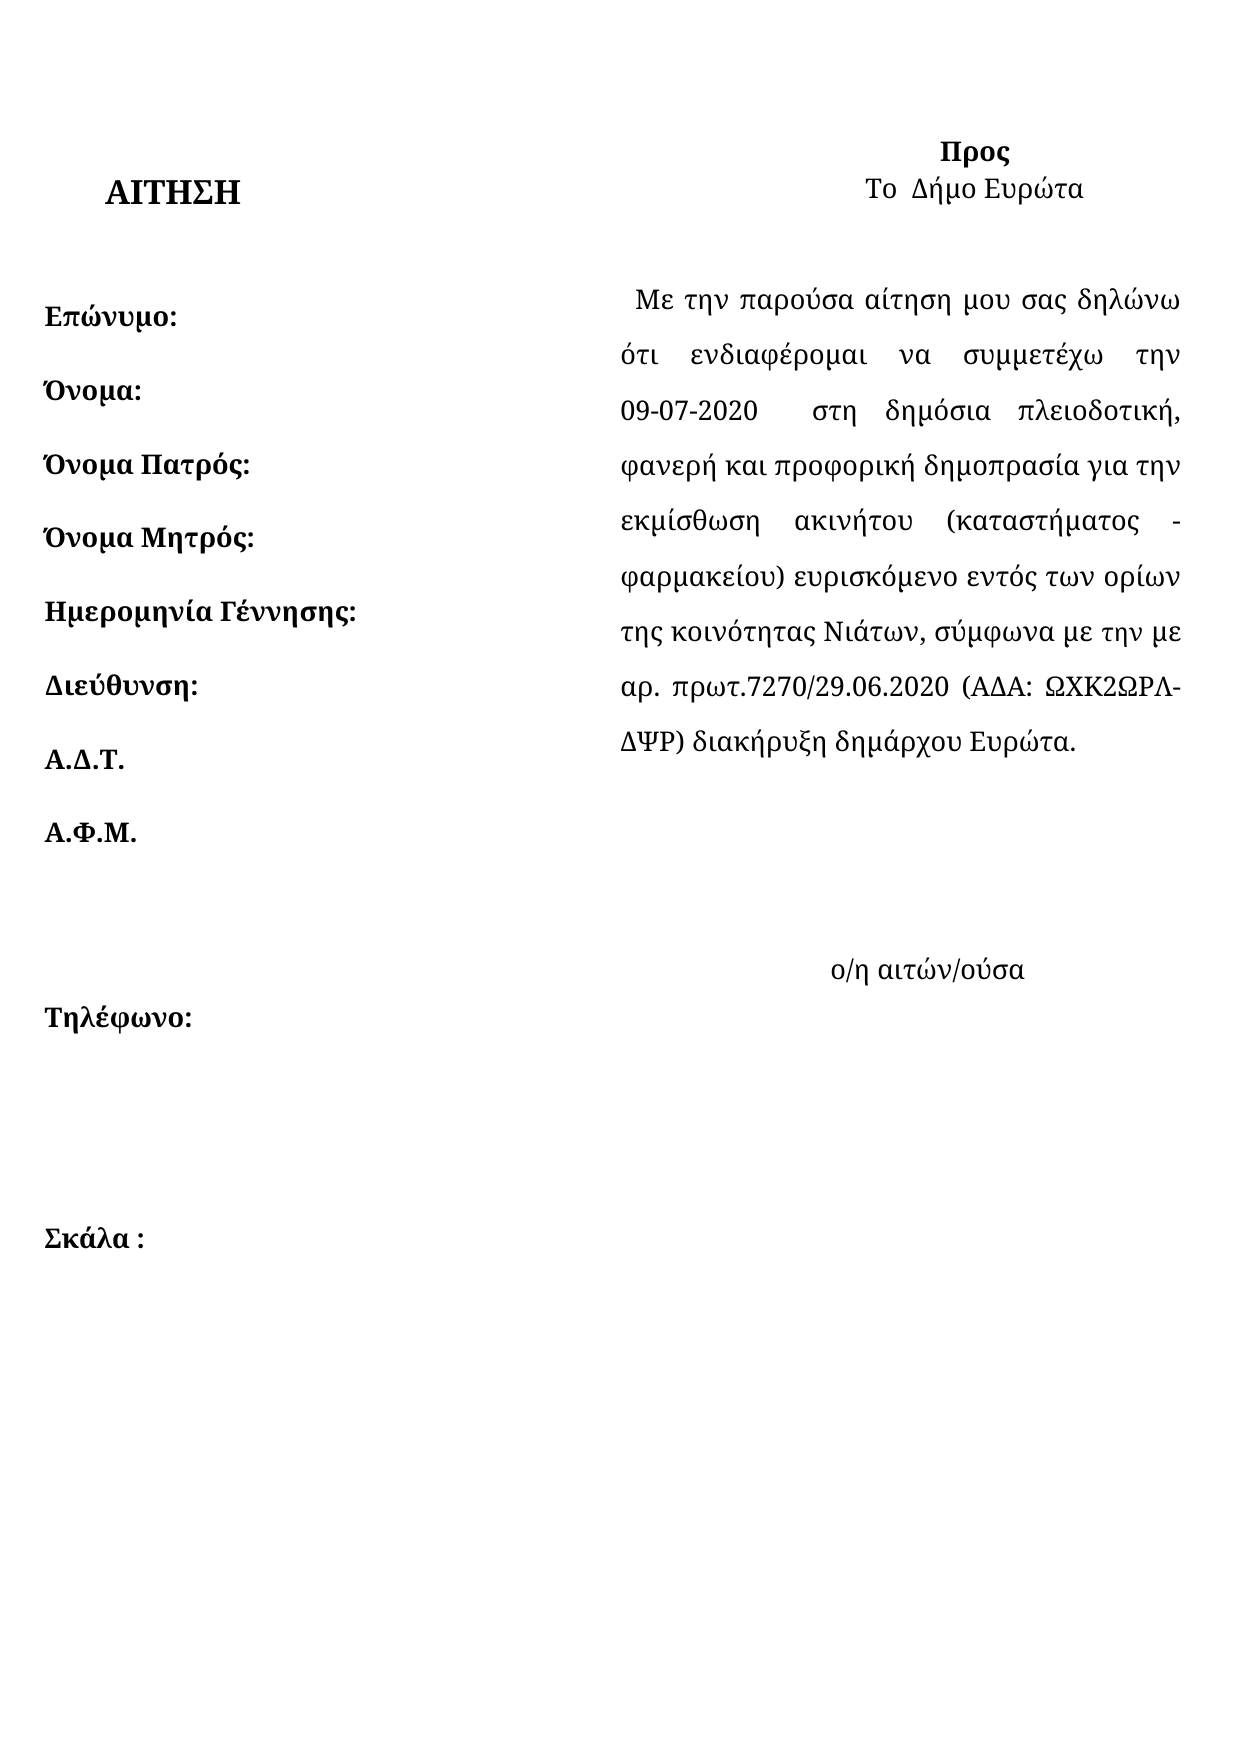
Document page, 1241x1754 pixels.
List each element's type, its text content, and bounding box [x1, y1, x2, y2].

text ο/η αιτών/ούσα [709, 951, 1181, 987]
text Όνομα Πατρός: [44, 445, 517, 482]
text Α.Δ.Τ. [44, 740, 517, 777]
text ΑΙΤΗΣΗ [44, 169, 517, 214]
text Με την παρούσα αίτηση μου σας δηλώνω ότι ενδιαφέρομαι να συμμετέχω την 09-07-2020 στη δημόσια πλειοδοτική, φανερή και προφορική δημοπρασία για την εκμίσθωση ακινήτου (καταστήματος - φαρμακείου) ευρισκόμενο εντός των ορίων της κοινότητας Νιάτων, σύμφωνα με την με αρ. πρωτ.7270/29.06.2020 (ΑΔΑ: ΩΧΚ2ΩΡΛ-ΔΨΡ) διακήρυξη δημάρχου Ευρώτα. [620, 280, 1181, 760]
text Το Δήμο Ευρώτα [768, 170, 1181, 207]
text Επώνυμο: [44, 298, 517, 334]
text Α.Φ.Μ. [44, 814, 517, 851]
text Τηλέφωνο: [44, 998, 517, 1035]
text Προς [709, 133, 1181, 170]
text Διεύθυνση: [44, 666, 517, 703]
text Σκάλα : [44, 1219, 517, 1256]
text Όνομα: [44, 371, 517, 408]
text Όνομα Μητρός: [44, 519, 517, 556]
text Ημερομηνία Γέννησης: [44, 593, 517, 629]
